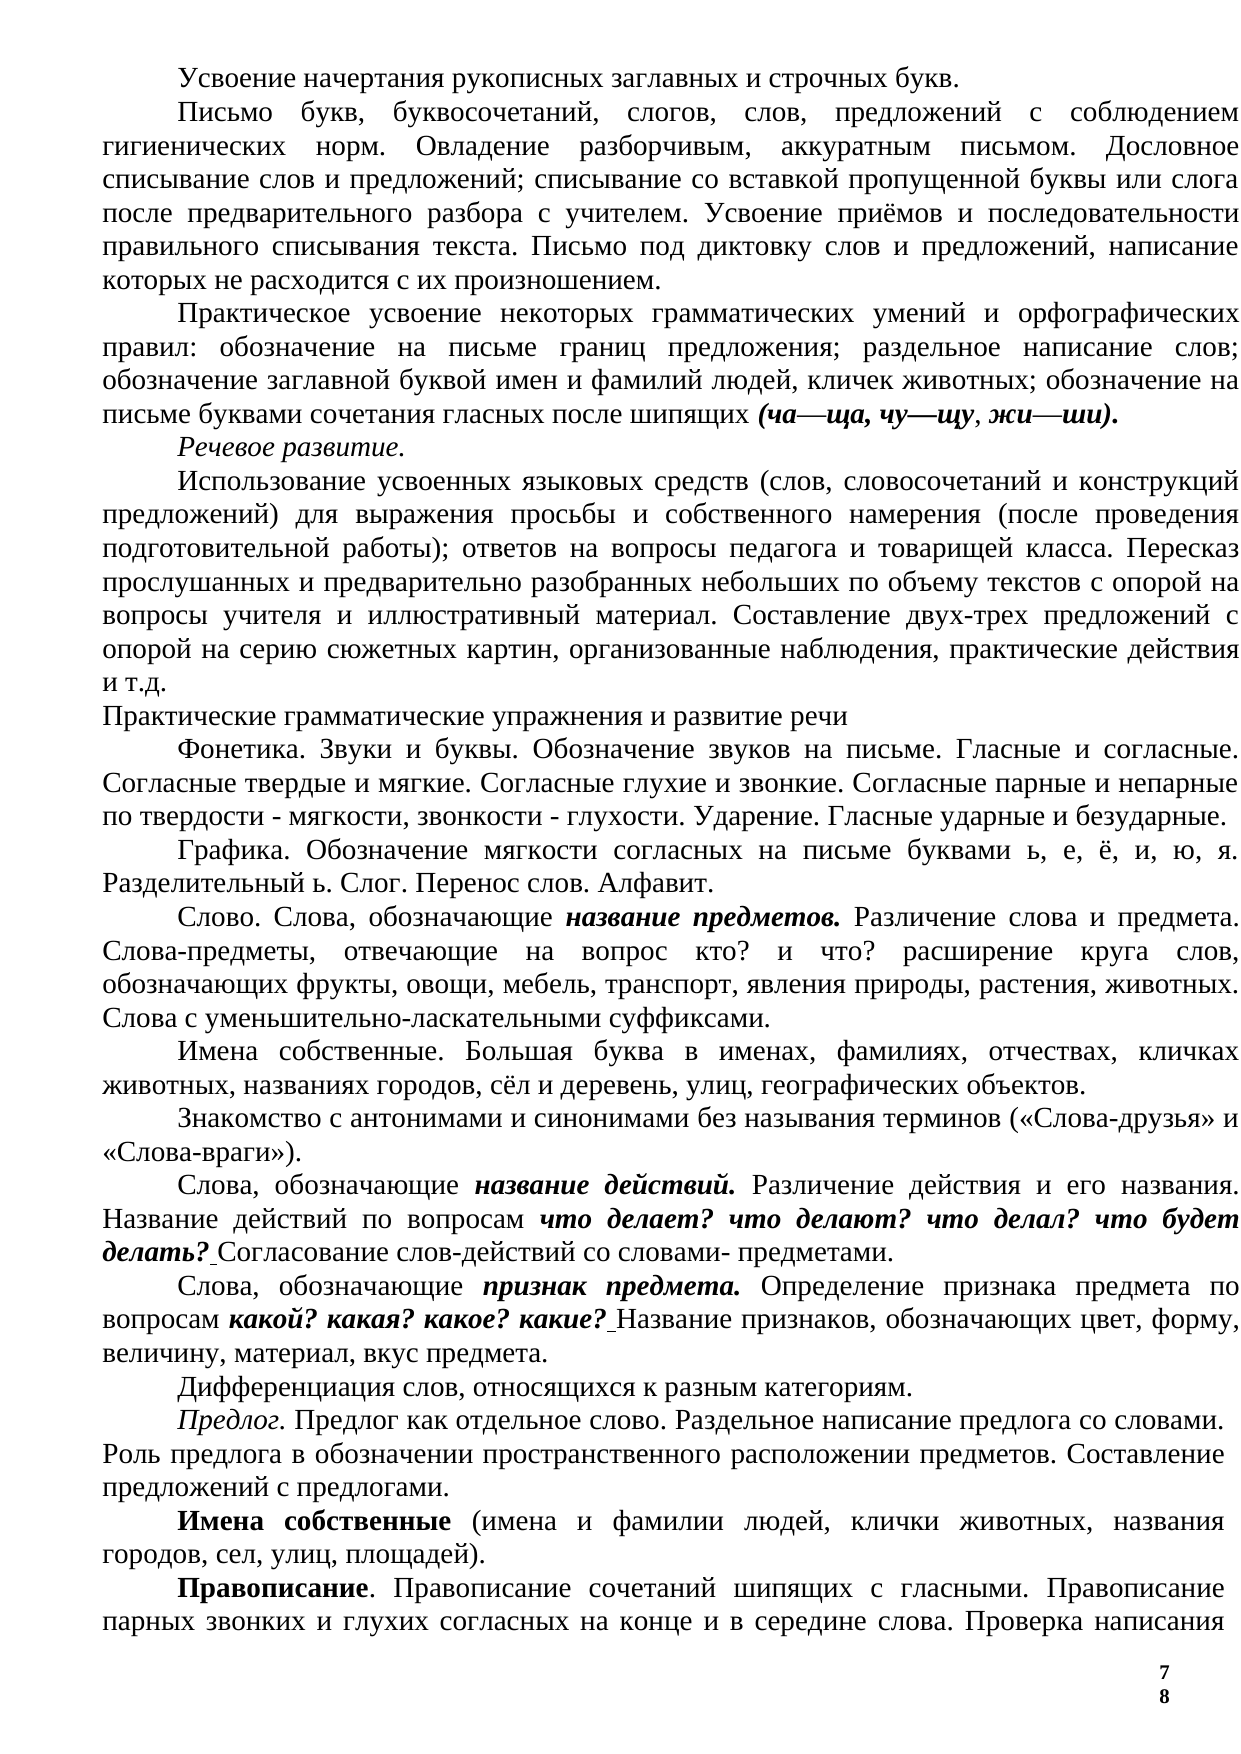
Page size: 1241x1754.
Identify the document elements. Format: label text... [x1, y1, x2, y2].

text Усвоение начертания рукописных заглавных и строчных букв. [102, 61, 1240, 94]
text Речевое развитие. [102, 430, 1240, 463]
text Фонетика. Звуки и буквы. Обозначение звуков на письме. Гласные и согласные. Согласные твердые и мягкие. Согласные глухие и звонкие. Согласные парные и непарные по твердости - мягкости, звонкости - глухости. Ударение. Гласные ударные и безударные. [102, 732, 1240, 832]
text Практическое усвоение некоторых грамматических умений и орфографических правил: обозначение на письме границ предложения; раздельное написание слов; обозначение заглавной буквой имен и фамилий людей, кличек животных; обозначение на письме буквами сочетания гласных после шипящих (ча—ща, чу—щу, жи—ши). [102, 296, 1240, 430]
text Письмо букв, буквосочетаний, слогов, слов, предложений с соблюдением гигиенических норм. Овладение разборчивым, аккуратным письмом. Дословное списывание слов и предложений; списывание со вставкой пропущенной буквы или слога после предварительного разбора с учителем. Усвоение приёмов и последовательности правильного списывания текста. Письмо под диктовку слов и предложений, написание которых не расходится с их произношением. [102, 94, 1240, 296]
text Использование усвоенных языковых средств (слов, словосочетаний и конструкций предложений) для выражения просьбы и собственного намерения (после проведения подготовительной работы); ответов на вопросы педагога и товарищей класса. Пересказ прослушанных и предварительно разобранных небольших по объему текстов с опорой на вопросы учителя и иллюстративный материал. Составление двух-трех предложений с опорой на серию сюжетных картин, организованные наблюдения, практические действия и т.д. [102, 463, 1240, 698]
text Слова, обозначающие признак предмета. Определение признака предмета по вопросам какой? какая? какое? какие? Название признаков, обозначающих цвет, форму, величину, материал, вкус предмета. [102, 1268, 1240, 1369]
text Графика. Обозначение мягкости согласных на письме буквами ь, е, ё, и, ю, я. Разделительный ь. Слог. Перенос слов. Алфавит. [102, 832, 1240, 899]
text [102, 1570, 1226, 1637]
text Имена собственные (имена и фамилии людей, клички животных, названия городов, сел, улиц, площадей). [102, 1503, 1226, 1570]
text Дифференциация слов, относящихся к разным категориям. [102, 1369, 1240, 1403]
text Слова, обозначающие название действий. Различение действия и его названия. Название действий по вопросам что делает? что делают? что делал? что будет делать? Согласование слов-действий со словами- предметами. [102, 1168, 1240, 1268]
text Предлог. Предлог как отдельное слово. Раздельное написание предлога со словами. Роль предлога в обозначении пространственного расположении предметов. Составление предложений с предлогами. [102, 1403, 1226, 1503]
text Практические грамматические упражнения и развитие речи [102, 698, 1240, 732]
text Слово. Слова, обозначающие название предметов. Различение слова и предмета. Слова-предметы, отвечающие на вопрос кто? и что? расширение круга слов, обозначающих фрукты, овощи, мебель, транспорт, явления природы, растения, животных. Слова с уменьшительно-ласкательными суффиксами. [102, 899, 1240, 1034]
text Знакомство с антонимами и синонимами без называния терминов («Слова-друзья» и «Слова-враги»). [102, 1101, 1240, 1168]
text Имена собственные. Большая буква в именах, фамилиях, отчествах, кличках животных, названиях городов, сёл и деревень, улиц, географических объектов. [102, 1034, 1240, 1101]
